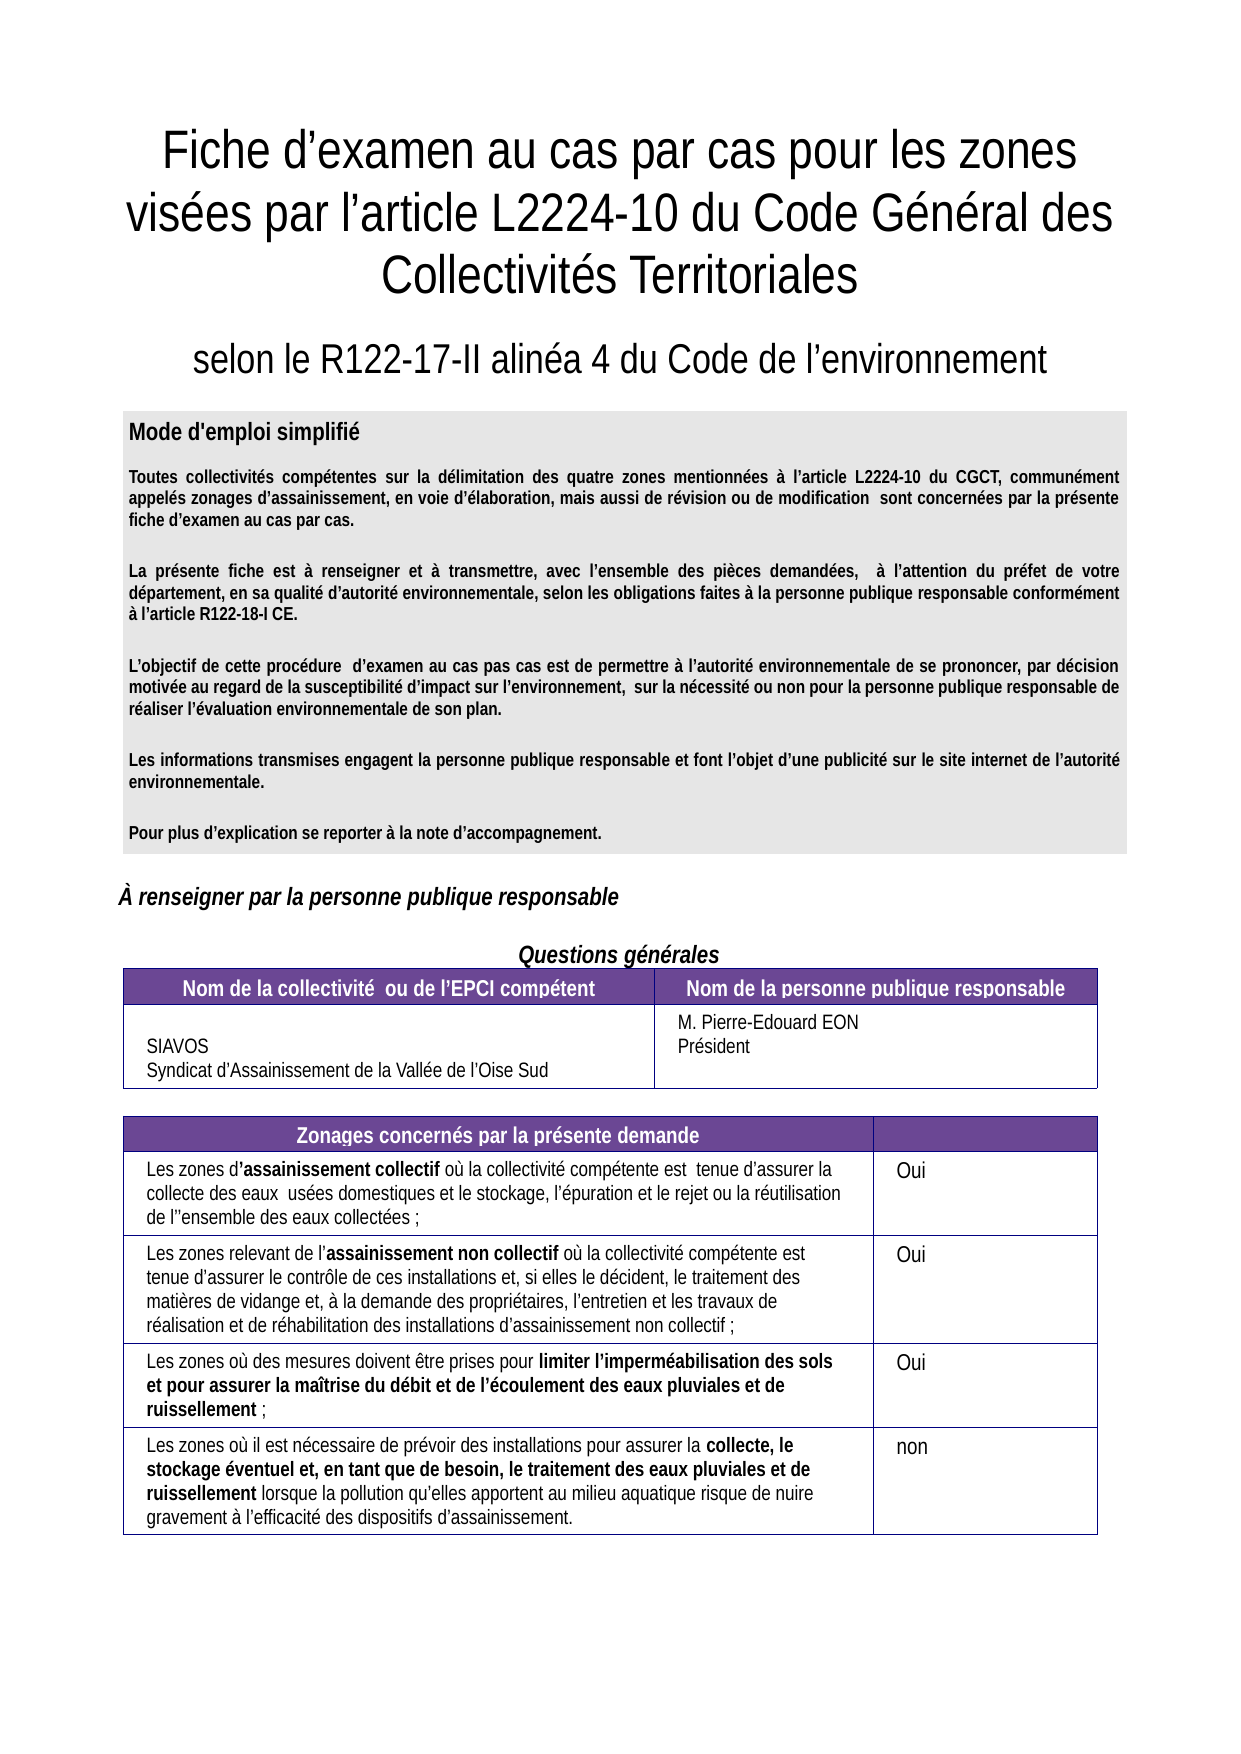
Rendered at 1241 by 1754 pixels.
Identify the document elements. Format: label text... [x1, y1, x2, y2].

table_cell M. Pierre-Edouard EON Président [655, 1005, 1097, 1088]
table_cell Oui [874, 1344, 1097, 1427]
table_cell Les zones où des mesures doivent être prises pour limiter l’imperméabilisation des sols et pour assurer la maîtrise du débit et de l’écoulement des eaux pluviales et de ruissellement ; [124, 1344, 873, 1427]
table_header [874, 1117, 1097, 1151]
table_cell Oui [874, 1236, 1097, 1343]
table_header Zonages concernés par la présente demande [124, 1117, 873, 1151]
table_cell non [874, 1428, 1097, 1534]
table_cell Oui [874, 1152, 1097, 1235]
table_cell Les zones d’assainissement collectif où la collectivité compétente est tenue d’assurer la collecte des eaux usées domestiques et le stockage, l’épuration et le rejet ou la réutilisation de l’’ensemble des eaux collectées ; [124, 1152, 873, 1235]
table_cell SIAVOS Syndicat d’Assainissement de la Vallée de l’Oise Sud [124, 1005, 654, 1088]
table_cell Les zones relevant de l’assainissement non collectif où la collectivité compétente est tenue d’assurer le contrôle de ces installations et, si elles le décident, le traitement des matières de vidange et, à la demande des propriétaires, l’entretien et les travaux de réalisation et de réhabilitation des installations d’assainissement non collectif ; [124, 1236, 873, 1343]
table_header Nom de la collectivité ou de l’EPCI compétent [124, 969, 654, 1004]
text Fiche d’examen au cas par cas pour les zones visées par l’article L2224-10 du Code Général des Collectivités Territoriales [118, 118, 1122, 305]
table_header Mode d'emploi simplifié [123, 411, 1127, 460]
table_header Nom de la personne publique responsable [655, 969, 1097, 1004]
text À renseigner par la personne publique responsable [118, 882, 1122, 911]
table_cell Toutes collectivités compétentes sur la délimitation des quatre zones mentionnées à l’article L2224-10 du CGCT, communément appelés zonages d’assainissement, en voie d’élaboration, mais aussi de révision ou de modification sont concernées par la présente fiche d’examen au cas par cas. La présente fiche est à renseigner et à transmettre, avec l’ensemble des pièces demandées, à l’attention du préfet de votre département, en sa qualité d’autorité environnementale, selon les obligations faites à la personne publique responsable conformément à l’article R122-18-I CE. L’objectif de cette procédure d’examen au cas pas cas est de permettre à l’autorité environnementale de se prononcer, par décision motivée au regard de la susceptibilité d’impact sur l’environnement, sur la nécessité ou non pour la personne publique responsable de réaliser l’évaluation environnementale de son plan. Les informations transmises engagent la personne publique responsable et font l’objet d’une publicité sur le site internet de l’autorité environnementale. Pour plus d’explication se reporter à la note d’accompagnement. [123, 460, 1127, 854]
text selon le R122-17-II alinéa 4 du Code de l’environnement [118, 334, 1122, 382]
table_cell Les zones où il est nécessaire de prévoir des installations pour assurer la collecte, le stockage éventuel et, en tant que de besoin, le traitement des eaux pluviales et de ruissellement lorsque la pollution qu’elles apportent au milieu aquatique risque de nuire gravement à l’efficacité des dispositifs d’assainissement. [124, 1428, 873, 1534]
